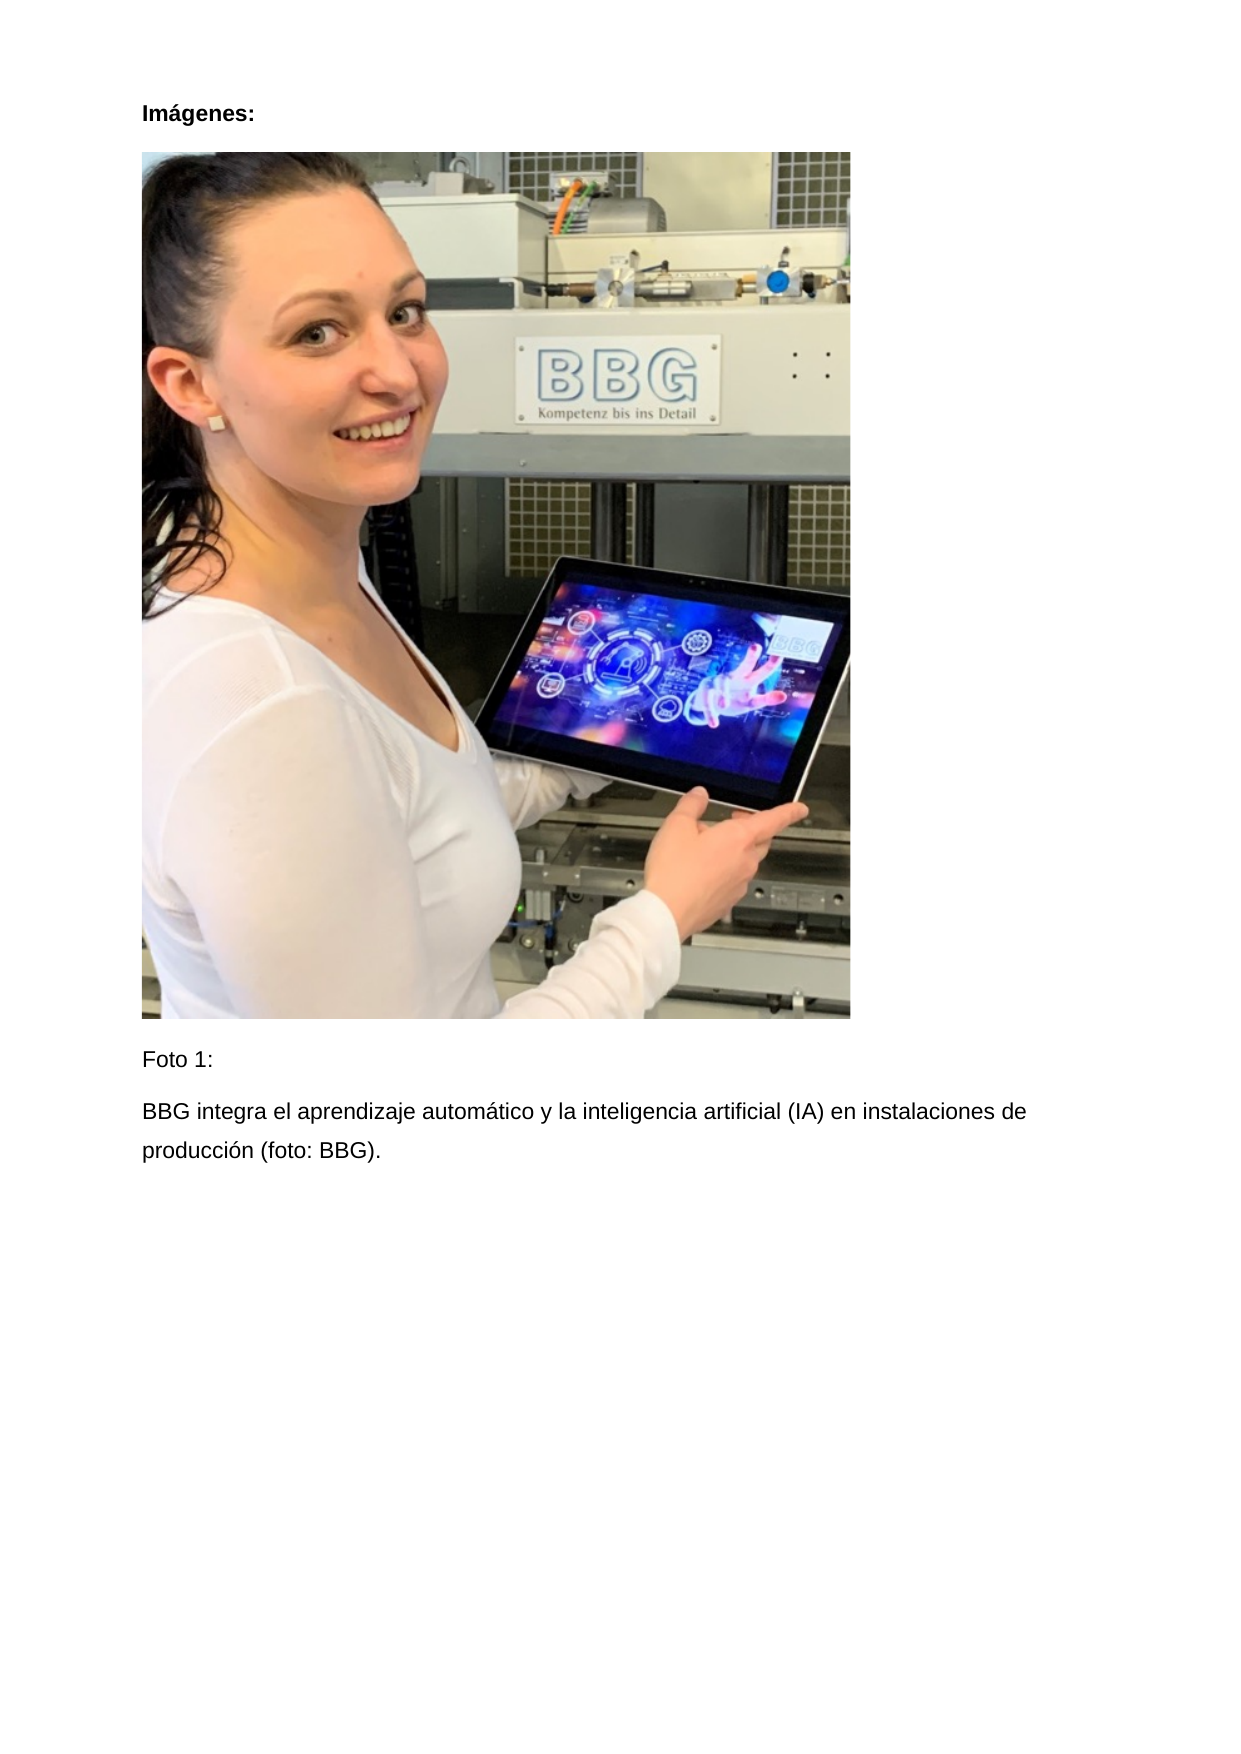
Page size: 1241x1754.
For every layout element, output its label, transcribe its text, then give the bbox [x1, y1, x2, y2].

text BBG integra el aprendizaje automático y la inteligencia artificial (IA) en instalaciones de producción (foto: BBG). [142, 1098, 1110, 1163]
text Imágenes: [142, 100, 1110, 127]
text Foto 1: [142, 1046, 1110, 1072]
picture [141, 152, 851, 1019]
